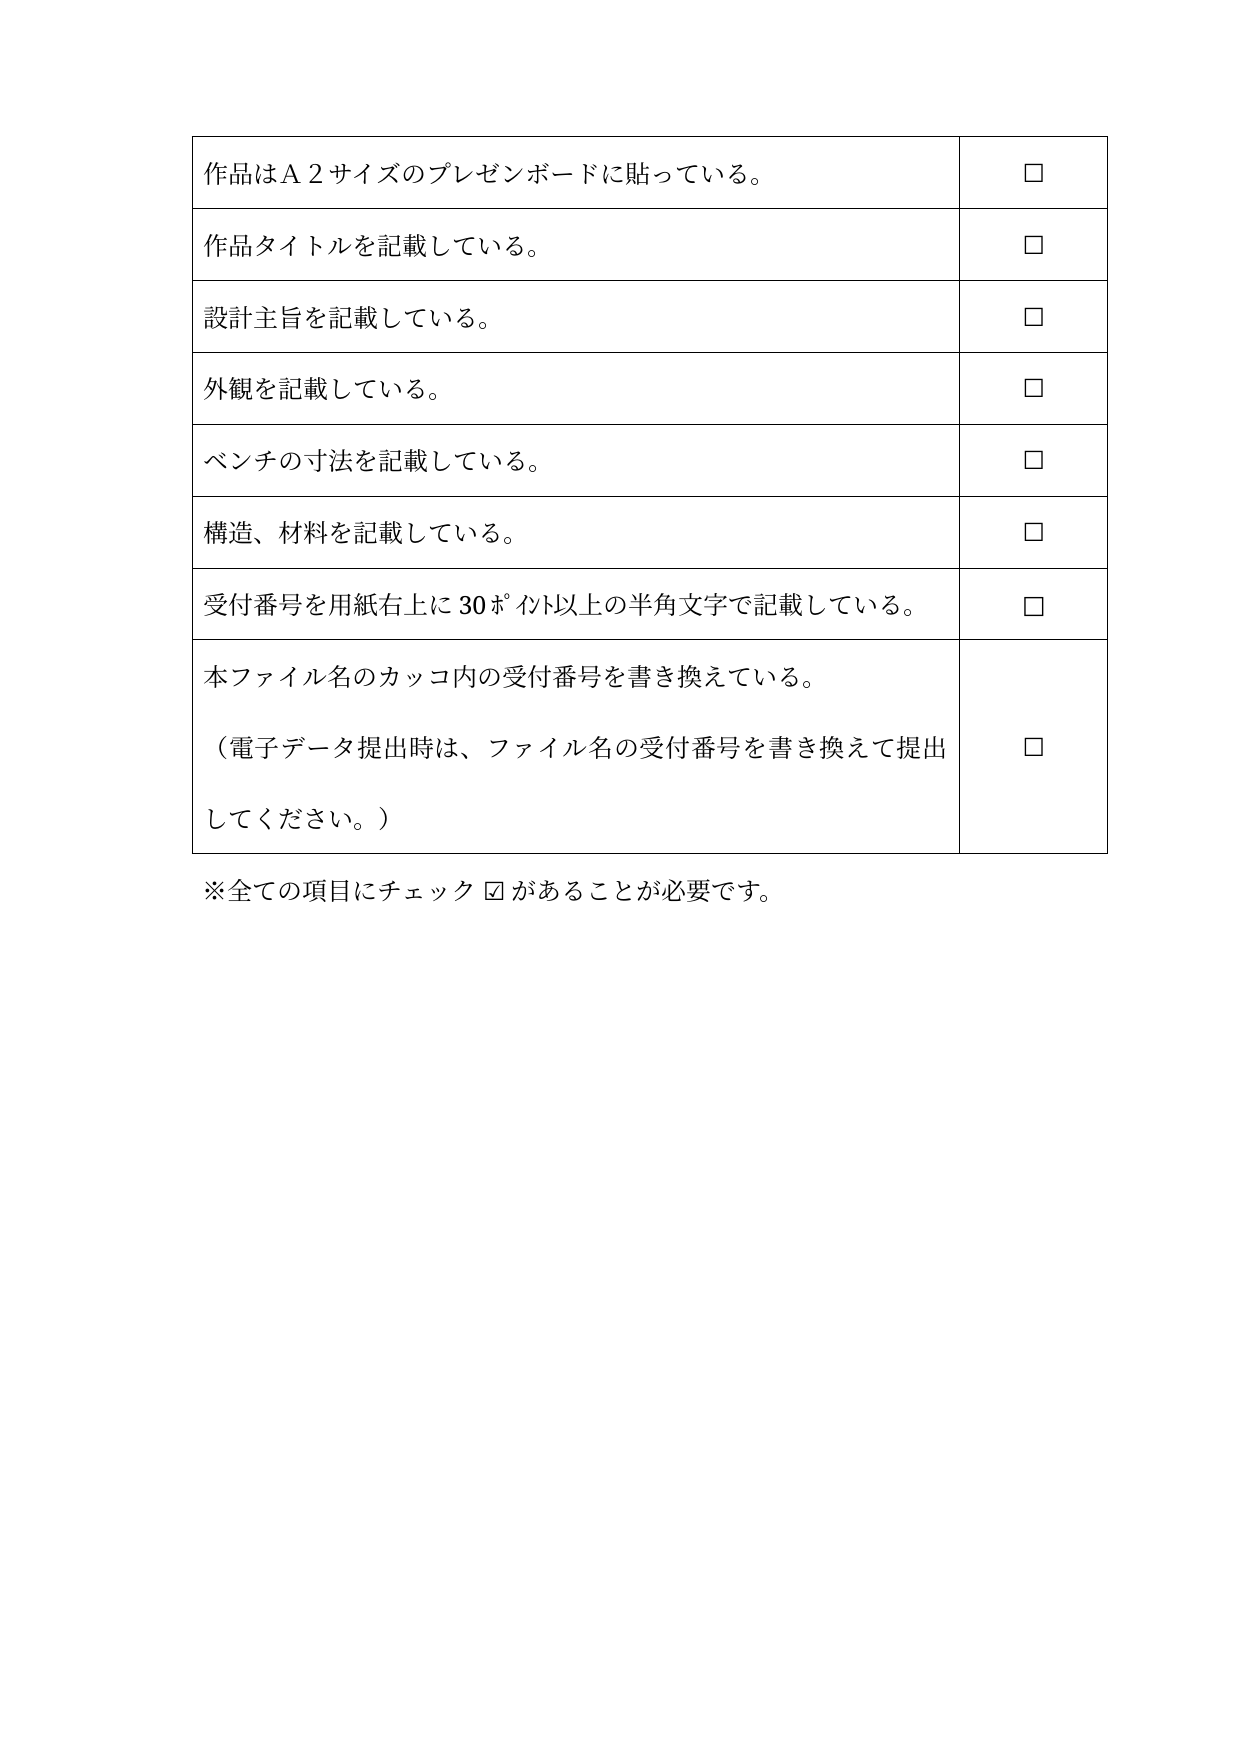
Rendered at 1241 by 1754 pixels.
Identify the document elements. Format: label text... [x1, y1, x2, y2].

table_cell ☐ [960, 137, 1107, 208]
table_cell ☐ [960, 497, 1107, 567]
table_cell 本ファイル名のカッコ内の受付番号を書き換えている。 （電子データ提出時は、ファイル名の受付番号を書き換えて提出してください。） [193, 640, 959, 853]
table_cell ☐ [960, 353, 1107, 424]
table_cell ☐ [960, 281, 1107, 352]
table_cell ☐ [960, 425, 1107, 496]
table_cell ベンチの寸法を記載している。 [193, 425, 959, 496]
table_cell 構造、材料を記載している。 [193, 497, 959, 567]
table_cell 設計主旨を記載している。 [193, 281, 959, 352]
table_cell 外観を記載している。 [193, 353, 959, 424]
table_cell ☐ [960, 209, 1107, 280]
table_cell □ [960, 569, 1107, 639]
table_cell ☐ [960, 640, 1107, 853]
table_cell 作品はＡ２サイズのプレゼンボードに貼っている。 [193, 137, 959, 208]
text ※全ての項目にチェック ☑ があることが必要です。 [177, 854, 1092, 925]
table_cell 作品タイトルを記載している。 [193, 209, 959, 280]
table_cell 受付番号を用紙右上に30ﾎﾟｲﾝﾄ以上の半角文字で記載している。 [193, 569, 959, 639]
